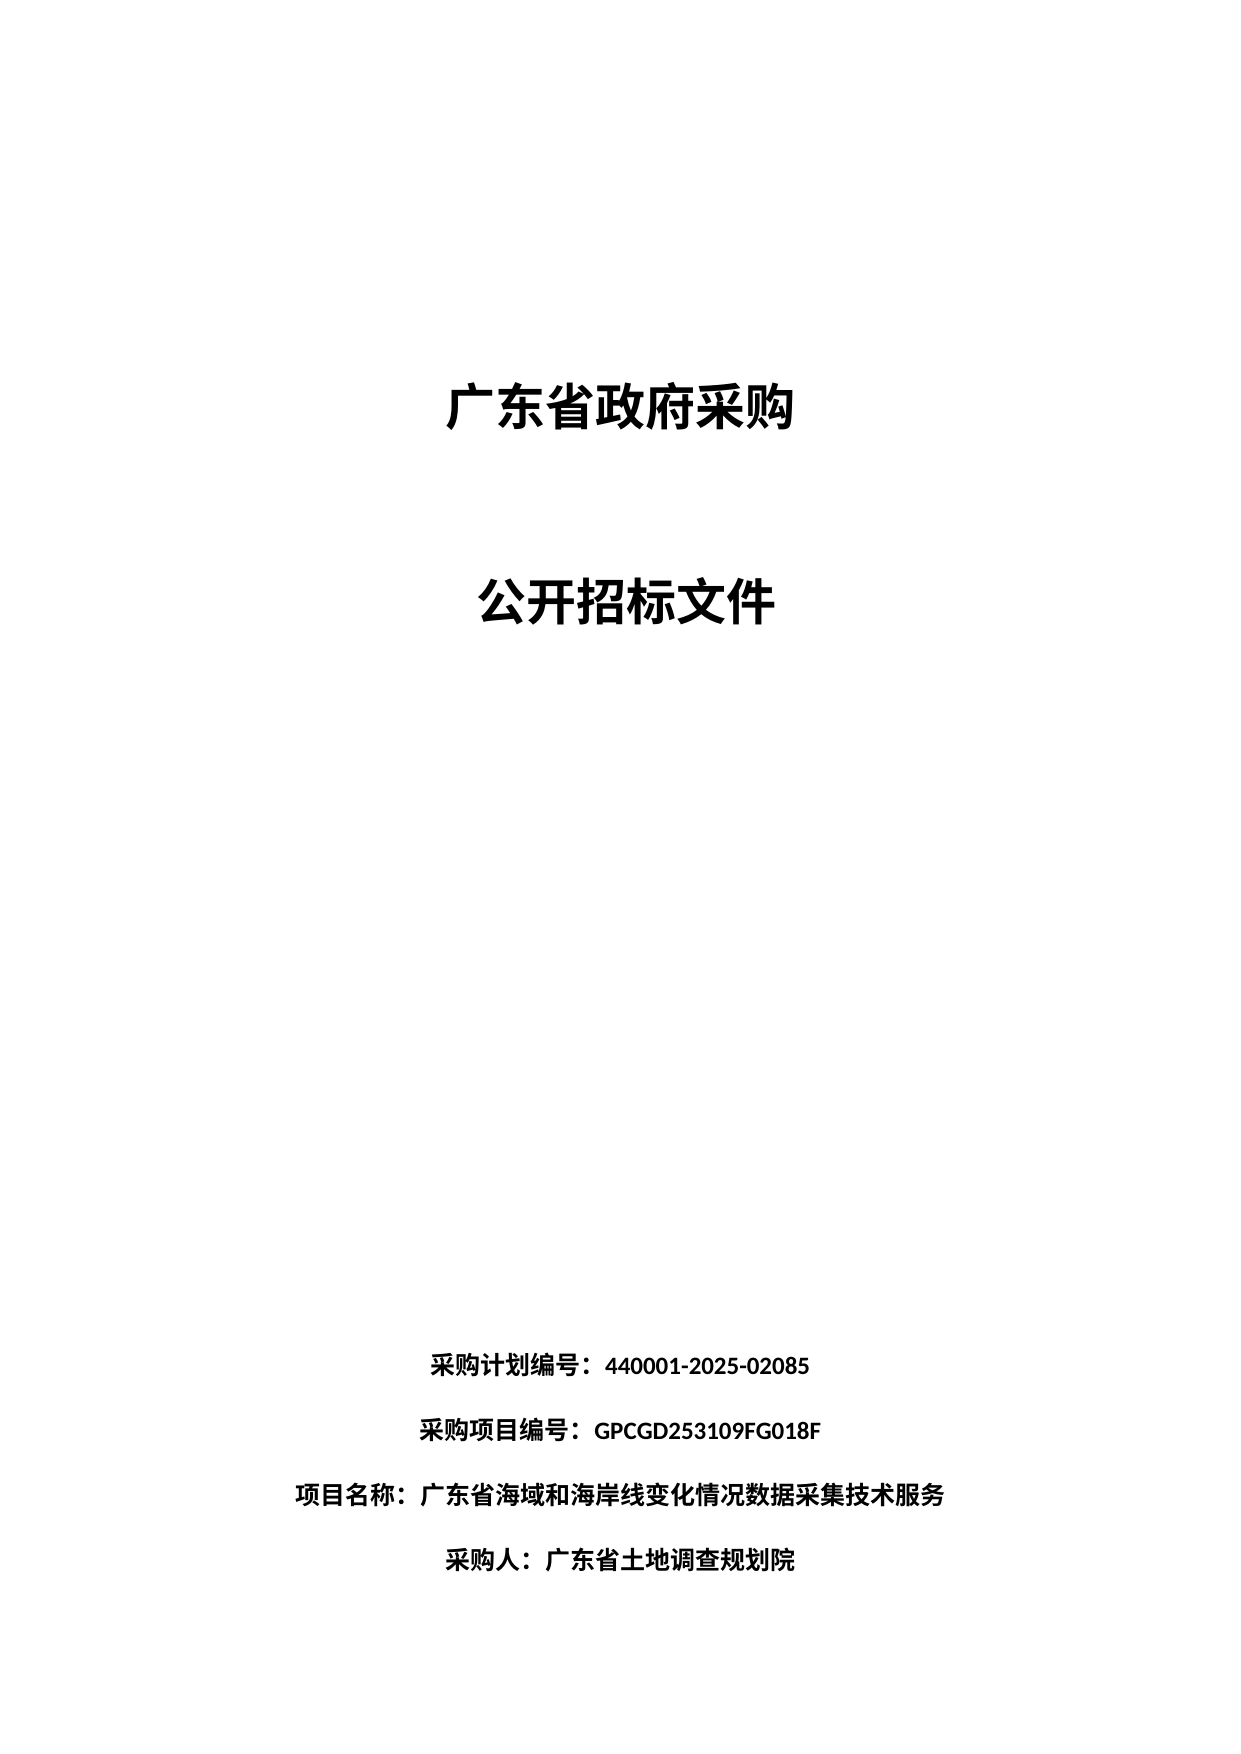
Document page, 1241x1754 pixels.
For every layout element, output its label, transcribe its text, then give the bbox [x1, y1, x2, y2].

text 项目名称：广东省海域和海岸线变化情况数据采集技术服务 [187, 1462, 1053, 1527]
text 采购计划编号：440001-2025-02085 [187, 1332, 1053, 1397]
text 广东省政府采购 [187, 357, 1053, 454]
text 采购项目编号：GPCGD253109FG018F [187, 1397, 1053, 1462]
text 采购人：广东省土地调查规划院 [187, 1527, 1053, 1592]
text 公开招标文件 [187, 552, 1053, 1332]
